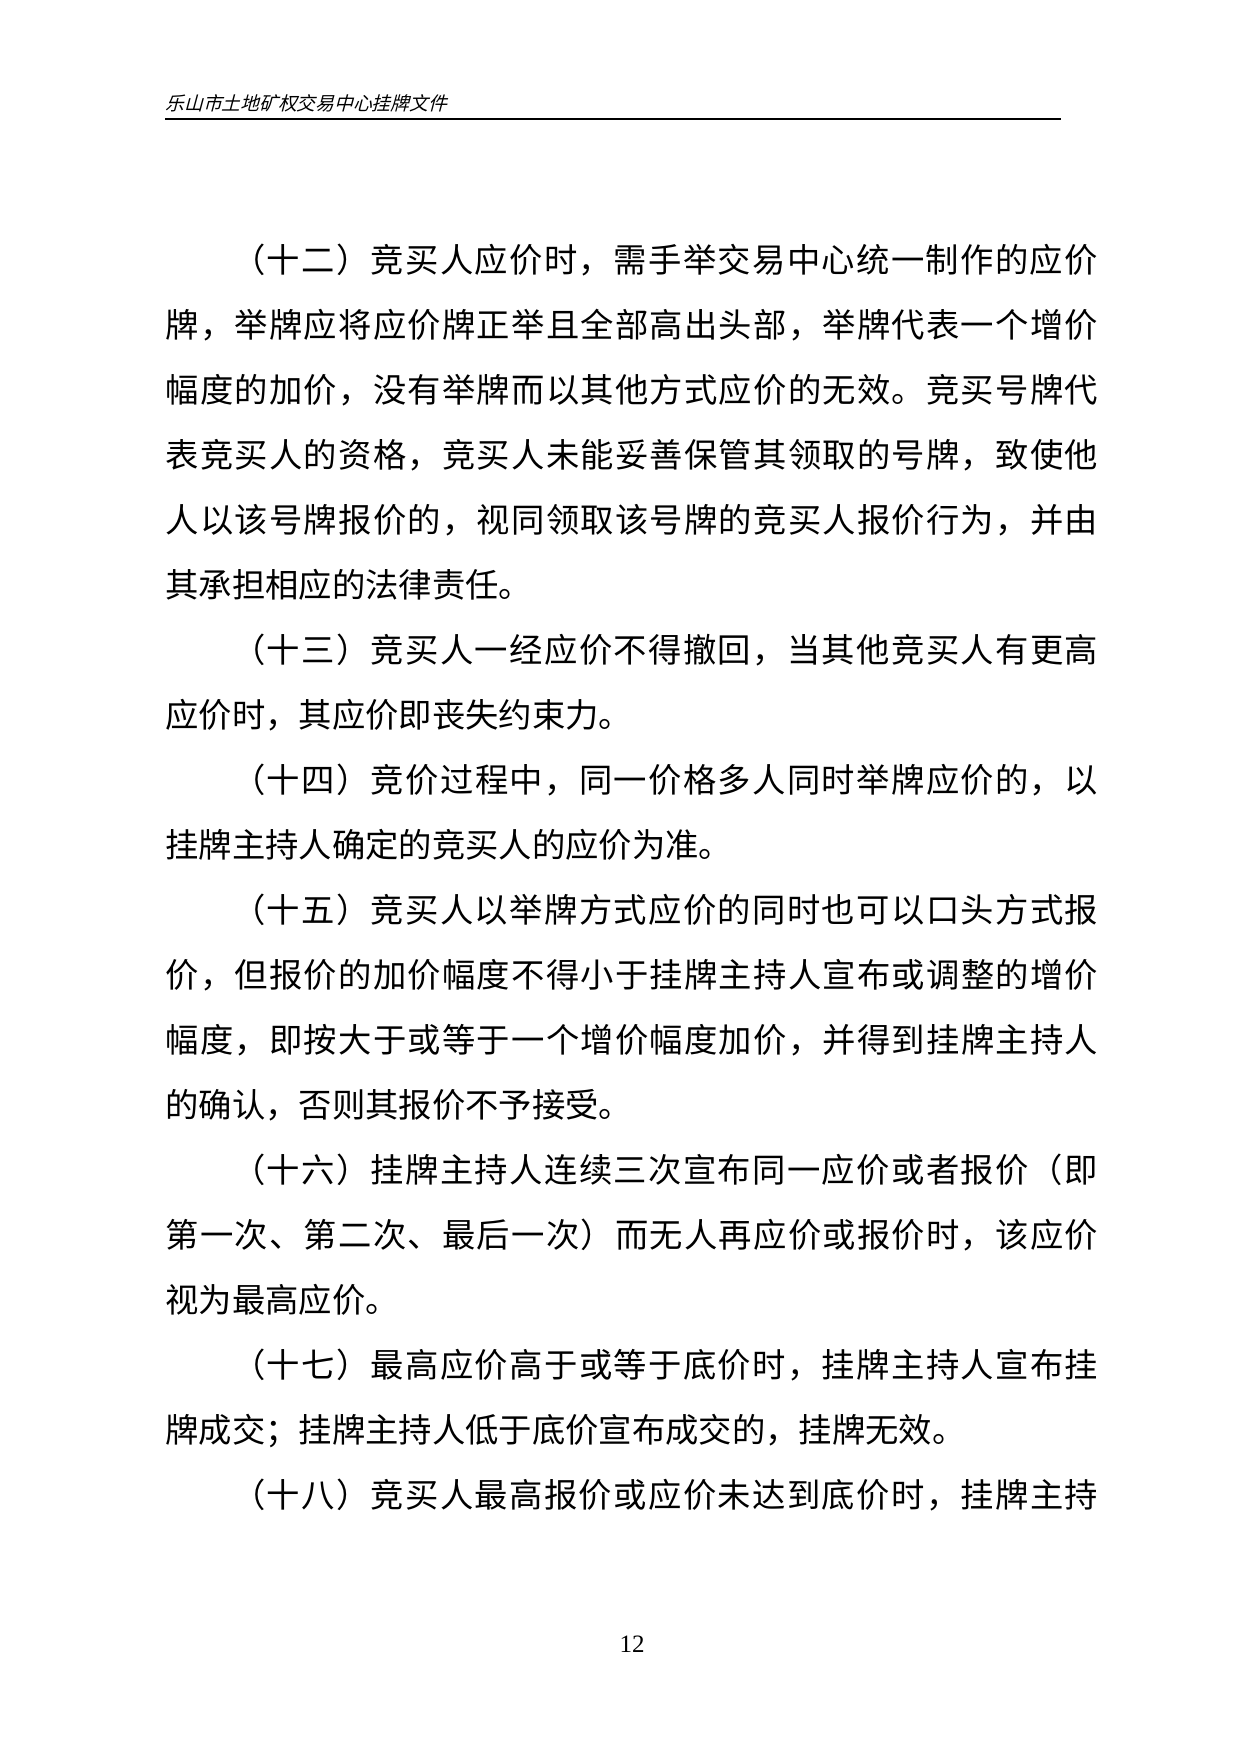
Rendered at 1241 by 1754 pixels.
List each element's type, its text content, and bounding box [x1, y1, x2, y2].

text （十七）最高应价高于或等于底价时，挂牌主持人宣布挂牌成交；挂牌主持人低于底价宣布成交的，挂牌无效。 [165, 1331, 1098, 1461]
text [165, 1461, 1098, 1526]
text （十五）竞买人以举牌方式应价的同时也可以口头方式报价，但报价的加价幅度不得小于挂牌主持人宣布或调整的增价幅度，即按大于或等于一个增价幅度加价，并得到挂牌主持人的确认，否则其报价不予接受。 [165, 876, 1098, 1136]
text （十三）竞买人一经应价不得撤回，当其他竞买人有更高应价时，其应价即丧失约束力。 [165, 616, 1098, 746]
text （十四）竞价过程中，同一价格多人同时举牌应价的，以挂牌主持人确定的竞买人的应价为准。 [165, 746, 1098, 876]
text （十二）竞买人应价时，需手举交易中心统一制作的应价牌，举牌应将应价牌正举且全部高出头部，举牌代表一个增价幅度的加价，没有举牌而以其他方式应价的无效。竞买号牌代表竞买人的资格，竞买人未能妥善保管其领取的号牌，致使他人以该号牌报价的，视同领取该号牌的竞买人报价行为，并由其承担相应的法律责任。 [165, 226, 1098, 616]
text （十六）挂牌主持人连续三次宣布同一应价或者报价（即第一次、第二次、最后一次）而无人再应价或报价时，该应价视为最高应价。 [165, 1136, 1098, 1331]
